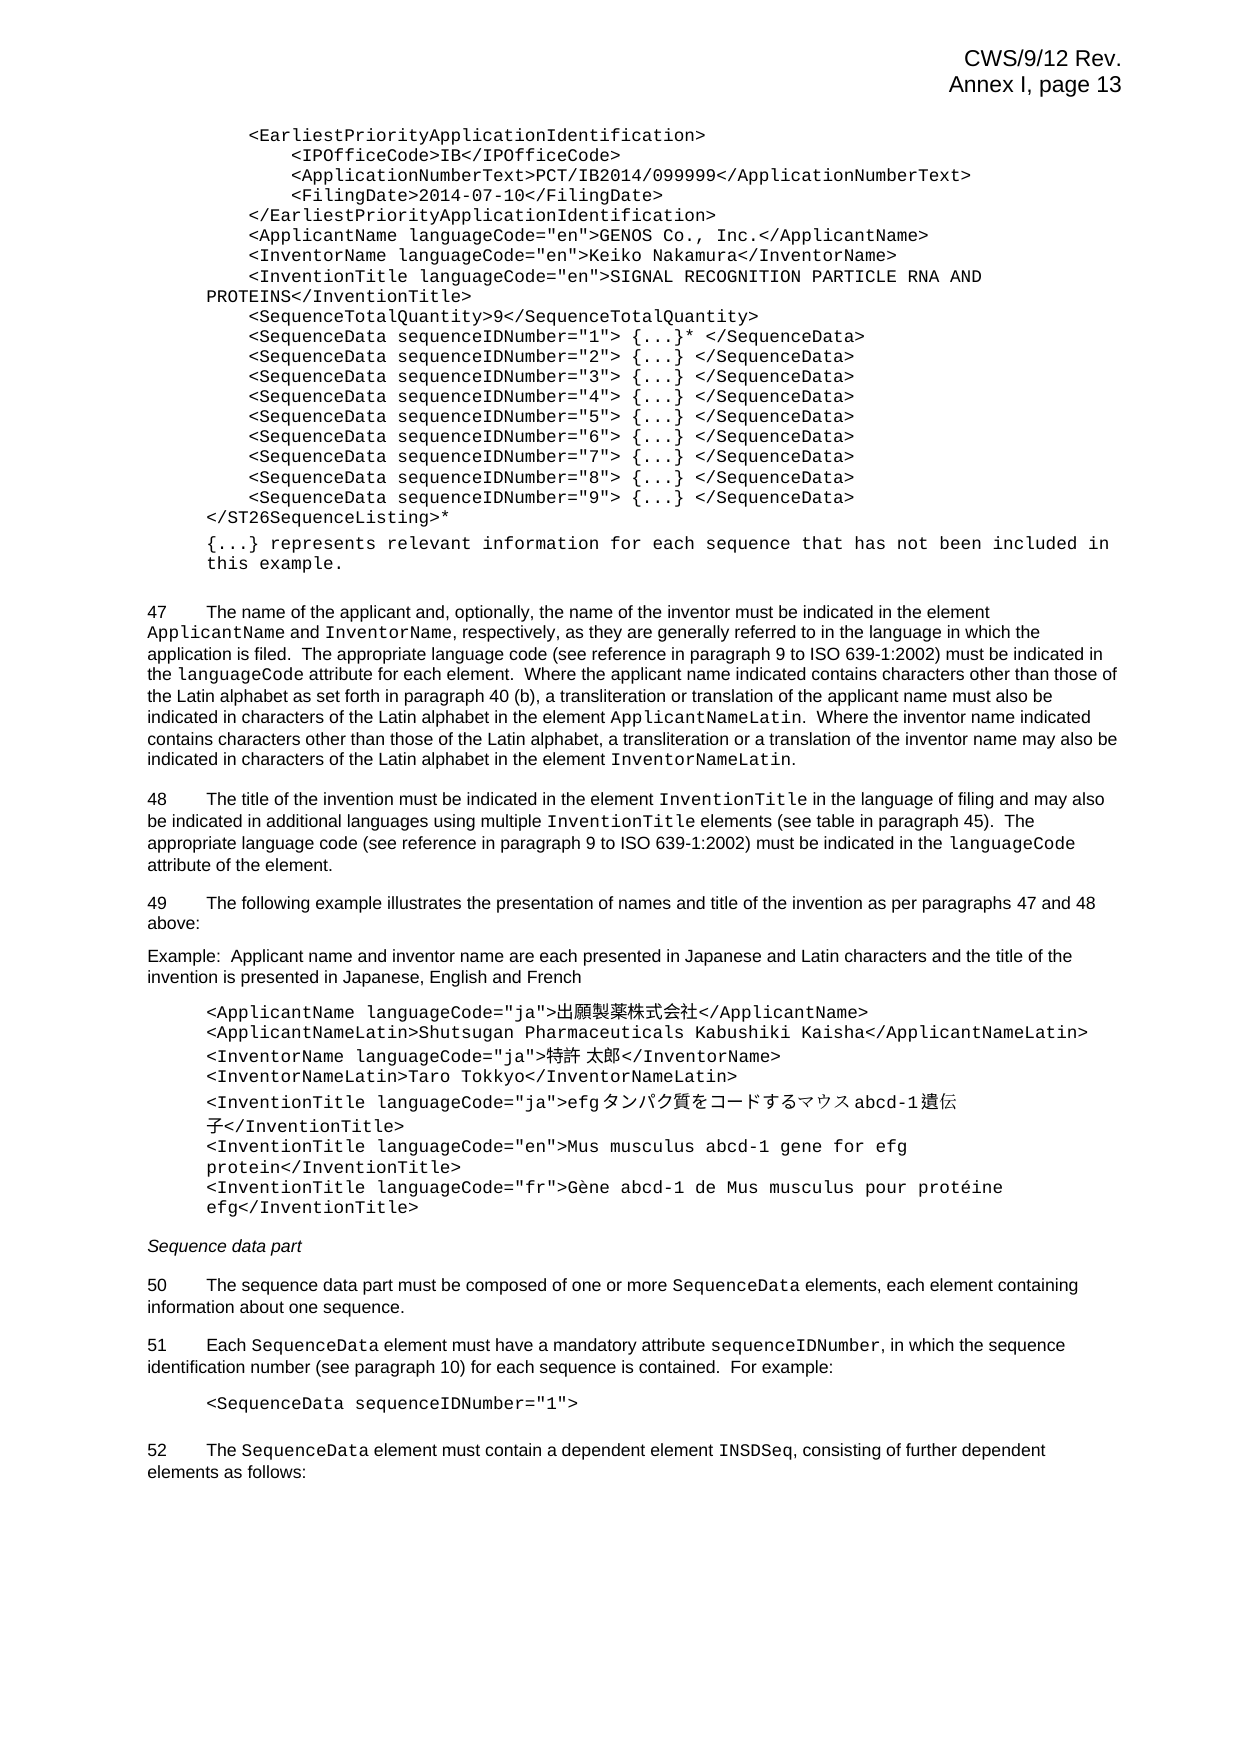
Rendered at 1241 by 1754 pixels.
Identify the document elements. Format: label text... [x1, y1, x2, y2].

text <EarliestPriorityApplicationIdentification> [206, 126, 1122, 147]
list The name of the applicant and, optionally, the name of the inventor must be indicated in the element ApplicantName and InventorName, respectively, as they are generally referred to in the language in which the application is filed. The appropriate language code (see reference in paragraph 9 to ISO 639-1:2002) must be indicated in the languageCode attribute for each element. Where the applicant name indicated contains characters other than those of the Latin alphabet as set forth in paragraph 40 (b), a transliteration or translation of the applicant name must also be indicated in characters of the Latin alphabet in the element ApplicantNameLatin. Where the inventor name indicated contains characters other than those of the Latin alphabet, a transliteration or a translation of the inventor name may also be indicated in characters of the Latin alphabet in the element InventorNameLatin. [147, 601, 1122, 771]
text </ST26SequenceListing>* [206, 508, 1122, 528]
text <SequenceData sequenceIDNumber="7"> {...} </SequenceData> [206, 448, 1122, 468]
text <InventorNameLatin>Taro Tokkyo</InventorNameLatin> [206, 1068, 1122, 1088]
list The SequenceData element must contain a dependent element INSDSeq, consisting of further dependent elements as follows: [147, 1440, 1122, 1482]
text <ApplicantName languageCode="ja">出願製薬株式会社</ApplicantName> [206, 999, 1122, 1024]
text Example: Applicant name and inventor name are each presented in Japanese and Latin characters and the title of the invention is presented in Japanese, English and French [147, 946, 1122, 987]
text <SequenceTotalQuantity>9</SequenceTotalQuantity> [206, 307, 1122, 327]
text <ApplicationNumberText>PCT/IB2014/099999</ApplicationNumberText> [206, 167, 1122, 187]
list The following example illustrates the presentation of names and title of the invention as per paragraphs 47 and 48 above: [147, 893, 1122, 933]
text <SequenceData sequenceIDNumber="4"> {...} </SequenceData> [206, 388, 1122, 408]
text <InventorName languageCode="ja">特許 太郎</InventorName> [206, 1044, 1122, 1068]
text <SequenceData sequenceIDNumber="2"> {...} </SequenceData> [206, 348, 1122, 368]
text <SequenceData sequenceIDNumber="6"> {...} </SequenceData> [206, 428, 1122, 448]
text {...} represents relevant information for each sequence that has not been included in this example. [206, 535, 1122, 575]
text <ApplicantNameLatin>Shutsugan Pharmaceuticals Kabushiki Kaisha</ApplicantNameLatin> [206, 1024, 1122, 1044]
text </EarliestPriorityApplicationIdentification> [206, 207, 1122, 227]
text <InventorName languageCode="en">Keiko Nakamura</InventorName> [206, 247, 1122, 267]
text <ApplicantName languageCode="en">GENOS Co., Inc.</ApplicantName> [206, 227, 1122, 247]
text <InventionTitle languageCode="en">SIGNAL RECOGNITION PARTICLE RNA AND PROTEINS</InventionTitle> [206, 267, 1122, 307]
text <InventionTitle languageCode="fr">Gène abcd-1 de Mus musculus pour protéine efg</InventionTitle> [206, 1178, 1122, 1218]
list Each SequenceData element must have a mandatory attribute sequenceIDNumber, in which the sequence identification number (see paragraph 10) for each sequence is contained. For example: [147, 1334, 1122, 1377]
text <SequenceData sequenceIDNumber="3"> {...} </SequenceData> [206, 368, 1122, 388]
text <SequenceData sequenceIDNumber="8"> {...} </SequenceData> [206, 468, 1122, 488]
text <SequenceData sequenceIDNumber="9"> {...} </SequenceData> [206, 488, 1122, 508]
text <InventionTitle languageCode="ja">efgタンパク質をコードするマウスabcd-1遺伝子</InventionTitle> [206, 1088, 1122, 1138]
text <FilingDate>2014-07-10</FilingDate> [206, 187, 1122, 207]
list The title of the invention must be indicated in the element InventionTitle in the language of filing and may also be indicated in additional languages using multiple InventionTitle elements (see table in paragraph 45). The appropriate language code (see reference in paragraph 9 to ISO 639-1:2002) must be indicated in the languageCode attribute of the element. [147, 789, 1122, 875]
text <SequenceData sequenceIDNumber="5"> {...} </SequenceData> [206, 408, 1122, 428]
subtitle Sequence data part [147, 1236, 1122, 1257]
text <SequenceData sequenceIDNumber="1"> [206, 1394, 1122, 1415]
text <IPOfficeCode>IB</IPOfficeCode> [206, 147, 1122, 167]
text <SequenceData sequenceIDNumber="1"> {...}* </SequenceData> [206, 327, 1122, 348]
list The sequence data part must be composed of one or more SequenceData elements, each element containing information about one sequence. [147, 1274, 1122, 1317]
text <InventionTitle languageCode="en">Mus musculus abcd-1 gene for efg protein</InventionTitle> [206, 1138, 1122, 1178]
